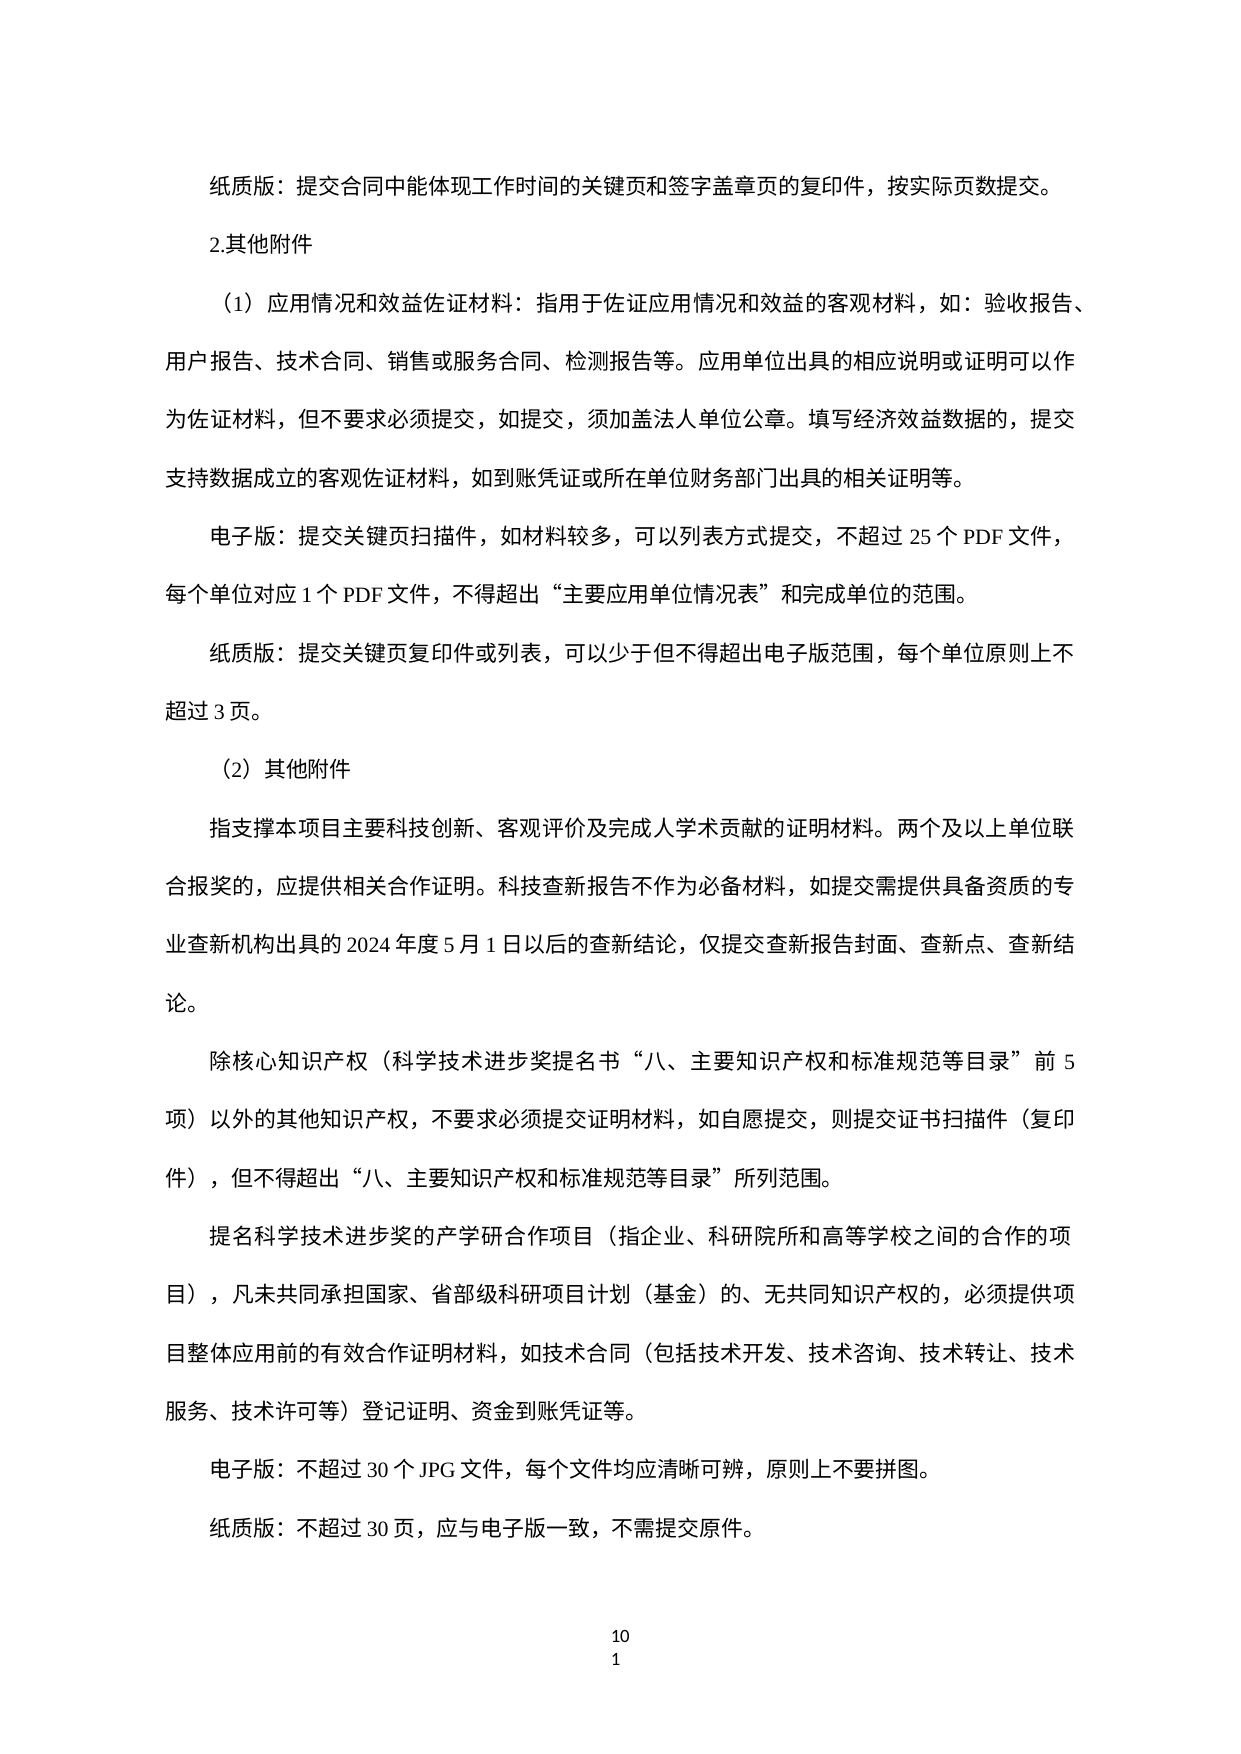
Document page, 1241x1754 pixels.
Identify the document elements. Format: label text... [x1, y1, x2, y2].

text 纸质版：提交合同中能体现工作时间的关键页和签字盖章页的复印件，按实际页数提交。 [165, 148, 1075, 206]
text 2.其他附件 [165, 206, 1075, 264]
text 电子版：提交关键页扫描件，如材料较多，可以列表方式提交，不超过25个PDF文件，每个单位对应1个PDF文件，不得超出“主要应用单位情况表”和完成单位的范围。 [165, 498, 1075, 614]
text 电子版：不超过30个JPG文件，每个文件均应清晰可辨，原则上不要拼图。 [165, 1431, 1075, 1489]
text 指支撑本项目主要科技创新、客观评价及完成人学术贡献的证明材料。两个及以上单位联合报奖的，应提供相关合作证明。科技查新报告不作为必备材料，如提交需提供具备资质的专业查新机构出具的2024年度5月1日以后的查新结论，仅提交查新报告封面、查新点、查新结论。 [165, 789, 1075, 1023]
text 纸质版：不超过30页，应与电子版一致，不需提交原件。 [165, 1489, 1075, 1548]
text （2）其他附件 [165, 731, 1075, 789]
text 提名科学技术进步奖的产学研合作项目（指企业、科研院所和高等学校之间的合作的项目），凡未共同承担国家、省部级科研项目计划（基金）的、无共同知识产权的，必须提供项目整体应用前的有效合作证明材料，如技术合同（包括技术开发、技术咨询、技术转让、技术服务、技术许可等）登记证明、资金到账凭证等。 [165, 1198, 1075, 1431]
text （1）应用情况和效益佐证材料：指用于佐证应用情况和效益的客观材料，如：验收报告、用户报告、技术合同、销售或服务合同、检测报告等。应用单位出具的相应说明或证明可以作为佐证材料，但不要求必须提交，如提交，须加盖法人单位公章。填写经济效益数据的，提交支持数据成立的客观佐证材料，如到账凭证或所在单位财务部门出具的相关证明等。 [165, 264, 1075, 498]
text 纸质版：提交关键页复印件或列表，可以少于但不得超出电子版范围，每个单位原则上不超过3页。 [165, 614, 1075, 731]
text 除核心知识产权（科学技术进步奖提名书“八、主要知识产权和标准规范等目录”前5项）以外的其他知识产权，不要求必须提交证明材料，如自愿提交，则提交证书扫描件（复印件），但不得超出“八、主要知识产权和标准规范等目录”所列范围。 [165, 1023, 1075, 1198]
